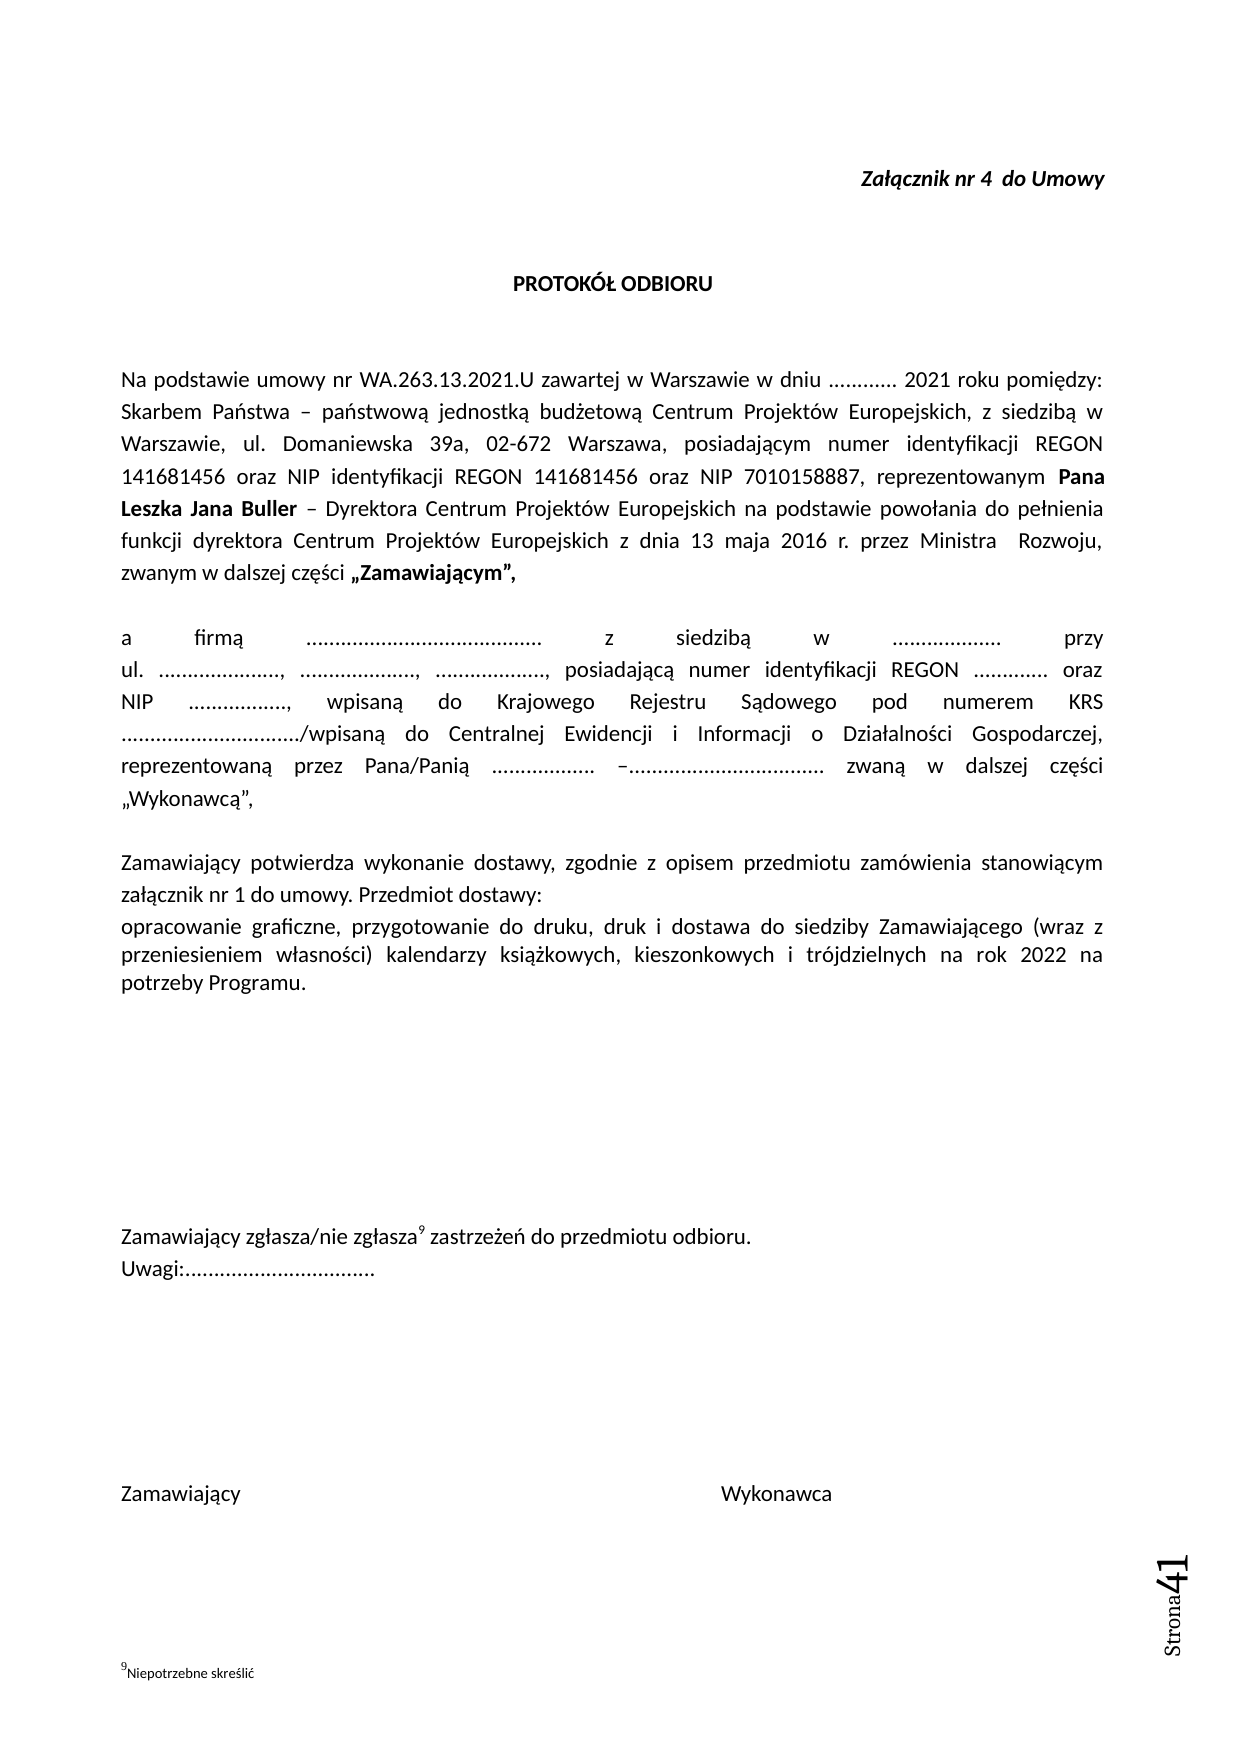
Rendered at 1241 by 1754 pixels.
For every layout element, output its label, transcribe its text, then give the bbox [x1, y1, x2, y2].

text Uwagi:................................. [121, 1254, 1105, 1282]
text Na podstawie umowy nr WA.263.13.2021.U zawartej w Warszawie w dniu ............ 2021 roku pomiędzy: Skarbem Państwa – państwową jednostką budżetową Centrum Projektów Europejskich, z siedzibą w Warszawie, ul. Domaniewska 39a, 02-672 Warszawa, posiadającym numer identyfikacji REGON 141681456 oraz NIP identyfikacji REGON 141681456 oraz NIP 7010158887, reprezentowanym Pana Leszka Jana Buller – Dyrektora Centrum Projektów Europejskich na podstawie powołania do pełnienia funkcji dyrektora Centrum Projektów Europejskich z dnia 13 maja 2016 r. przez Ministra Rozwoju, zwanym w dalszej części „Zamawiającym”, [121, 365, 1105, 586]
text Zamawiający potwierdza wykonanie dostawy, zgodnie z opisem przedmiotu zamówienia stanowiącym załącznik nr 1 do umowy. Przedmiot dostawy: [121, 848, 1105, 908]
text Zamawiający Wykonawca [121, 1479, 1105, 1507]
text PROTOKÓŁ ODBIORU [121, 269, 1105, 297]
text opracowanie graficzne, przygotowanie do druku, druk i dostawa do siedziby Zamawiającego (wraz z przeniesieniem własności) kalendarzy książkowych, kieszonkowych i trójdzielnych na rok 2022 na potrzeby Programu. [121, 912, 1105, 996]
text Zamawiający zgłasza/nie zgłasza zastrzeżeń do przedmiotu odbioru. [121, 1222, 1105, 1250]
text a firmą ......................................... z siedzibą w ................... przy ul. ....................., ...................., ..................., posiadającą numer identyfikacji REGON ............. oraz NIP ................., wpisaną do Krajowego Rejestru Sądowego pod numerem KRS .............................../wpisaną do Centralnej Ewidencji i Informacji o Działalności Gospodarczej, reprezentowaną przez Pana/Panią .................. –.................................. zwaną w dalszej części „Wykonawcą”, [121, 623, 1105, 812]
text Załącznik nr 4 do Umowy [121, 164, 1105, 193]
